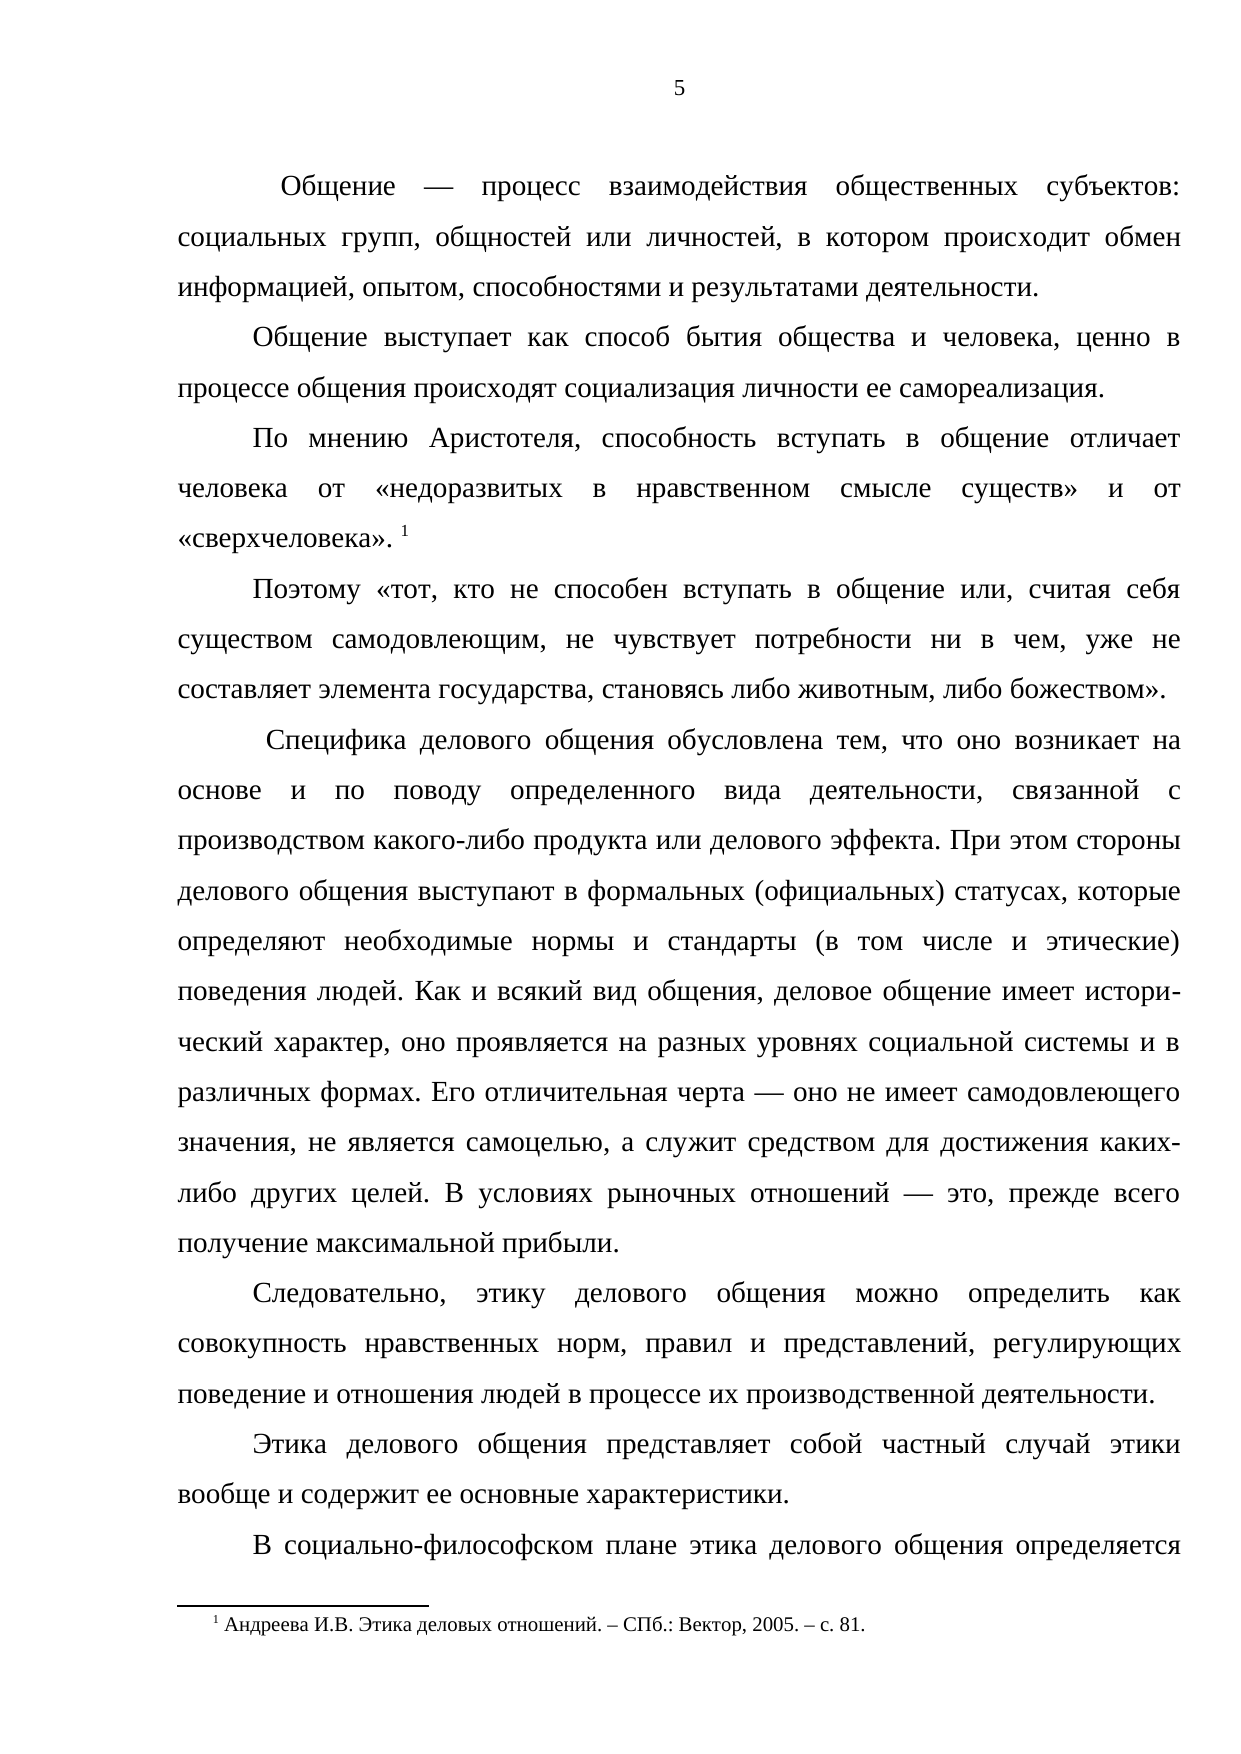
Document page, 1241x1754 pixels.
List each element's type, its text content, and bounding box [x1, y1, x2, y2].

text Этика делового общения представляет собой частный случай этики вообще и содержит ее основные характеристики. [177, 1426, 1181, 1510]
text Общение — процесс взаимодействия общественных субъектов: социальных групп, общностей или личностей, в котором происходит обмен информацией, опытом, способностями и результатами деятельности. [177, 168, 1181, 303]
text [177, 1527, 1181, 1560]
text Общение выступает как способ бытия общества и человека, ценно в процессе общения происходят социализация личности ее самореализация. [177, 319, 1181, 403]
text Специфика делового общения обусловлена тем, что оно возникает на основе и по поводу определенного вида деятельности, связанной с производством какого-либо продукта или делового эффекта. При этом стороны делового общения выступают в формальных (официальных) статусах, которые определяют необходимые нормы и стандарты (в том числе и этические) поведения людей. Как и всякий вид общения, деловое общение имеет исторический характер, оно проявляется на разных уровнях социальной системы и в различных формах. Его отличительная черта — оно не имеет самодовлеющего значения, не является самоцелью, а служит средством для достижения каких-либо других целей. В условиях рыночных отношений — это, прежде всего получение максимальной прибыли. [177, 722, 1181, 1258]
text Следовательно, этику делового общения можно определить как совокупность нравственных норм, правил и представлений, регулирующих поведение и отношения людей в процессе их производственной деятельности. [177, 1275, 1181, 1409]
text По мнению Аристотеля, способность вступать в общение отличает человека от «недоразвитых в нравственном смысле существ» и от «сверхчеловека». [177, 420, 1181, 554]
text Поэтому «тот, кто не способен вступать в общение или, считая себя существом самодовлеющим, не чувствует потребности ни в чем, уже не составляет элемента государства, становясь либо животным, либо божеством». [177, 571, 1181, 705]
